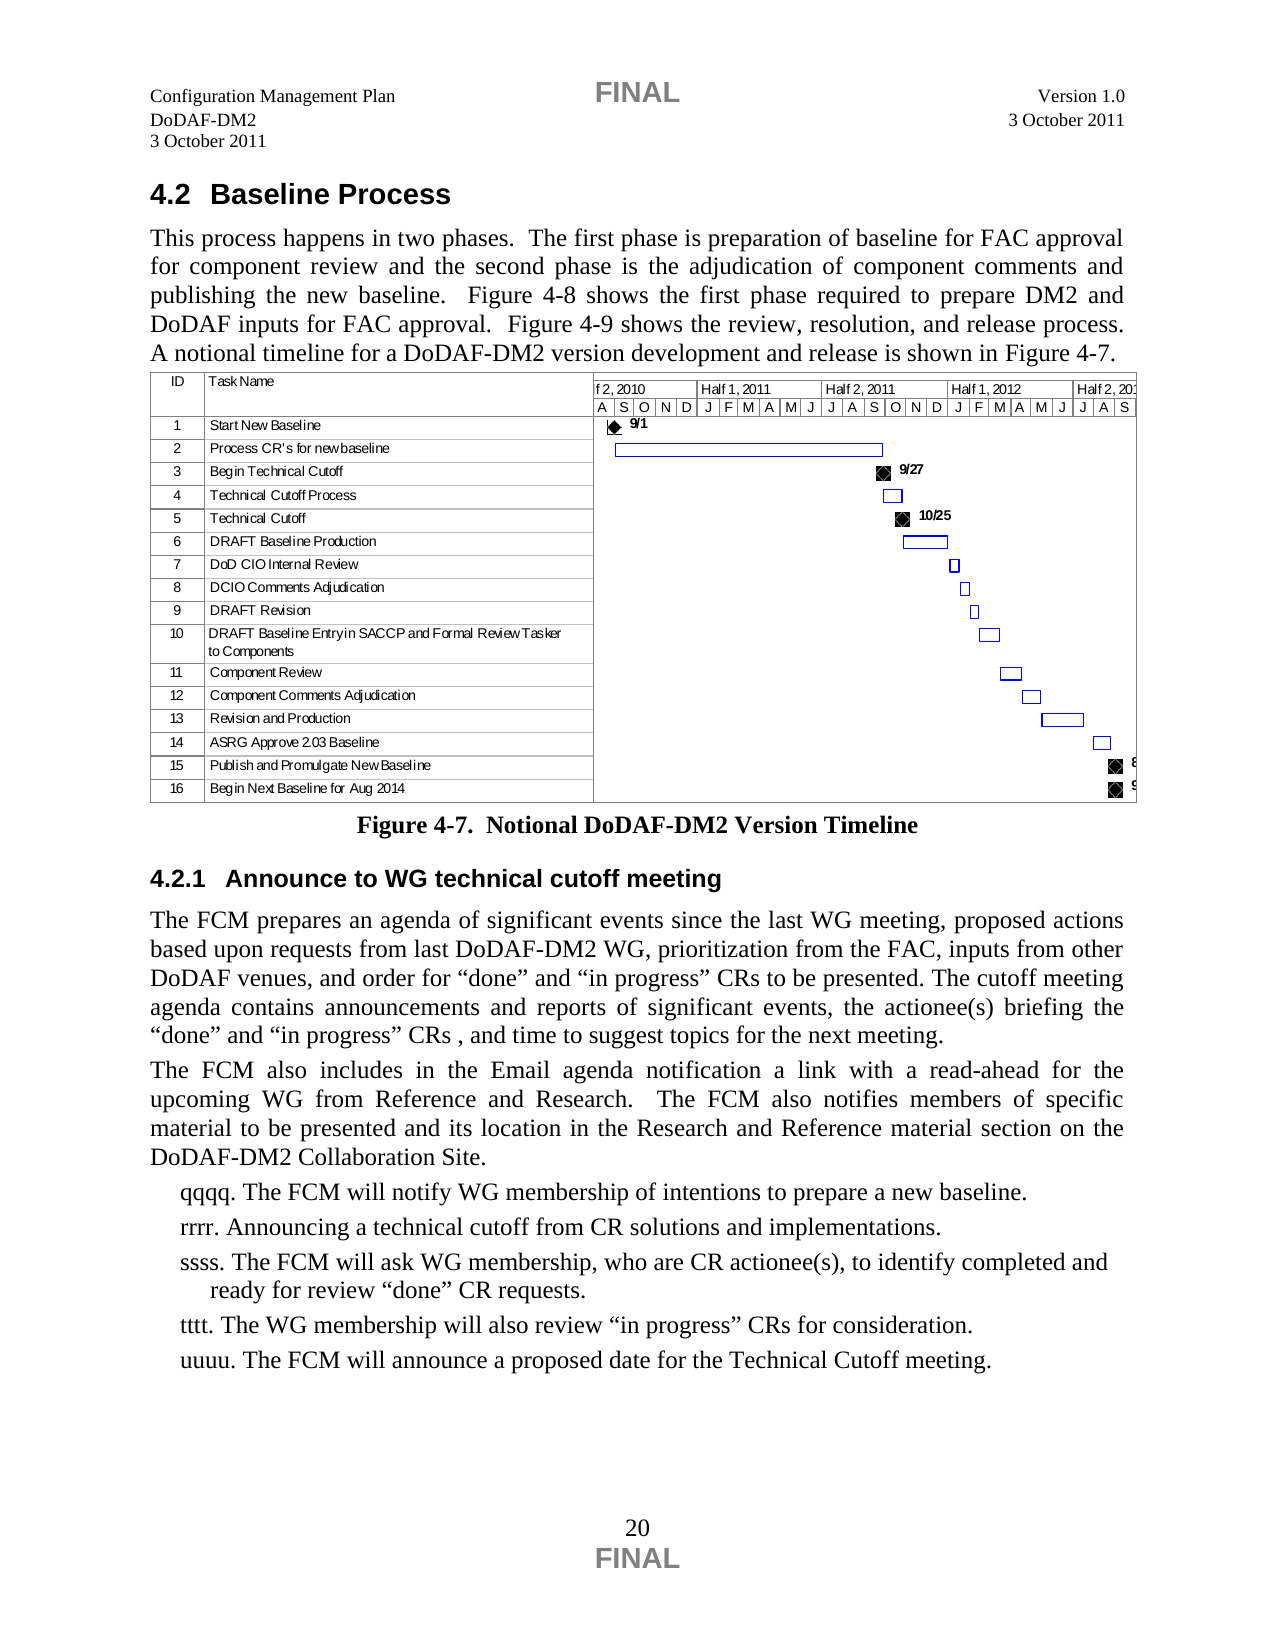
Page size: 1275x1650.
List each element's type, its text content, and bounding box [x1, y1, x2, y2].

list Announcing a technical cutoff from CR solutions and implementations. [180, 1212, 1125, 1241]
list The WG membership will also review “in progress” CRs for consideration. [180, 1311, 1125, 1339]
subtitle Baseline Process [150, 177, 1125, 210]
text The FCM prepares an agenda of significant events since the last WG meeting, proposed actions based upon requests from last DoDAF-DM2 WG, prioritization from the FAC, inputs from other DoDAF venues, and order for “done” and “in progress” CRs to be presented. The cutoff meeting agenda contains announcements and reports of significant events, the actionee(s) briefing the “done” and “in progress” CRs , and time to suggest topics for the next meeting. [150, 906, 1125, 1049]
subtitle Announce to WG technical cutoff meeting [150, 864, 1125, 893]
list The FCM will notify WG membership of intentions to prepare a new baseline. [180, 1177, 1125, 1206]
list The FCM will ask WG membership, who are CR actionee(s), to identify completed and ready for review “done” CR requests. [180, 1247, 1125, 1304]
list The FCM will announce a proposed date for the Technical Cutoff meeting. [180, 1346, 1125, 1374]
text The FCM also includes in the Email agenda notification a link with a read-ahead for the upcoming WG from Reference and Research. The FCM also notifies members of specific material to be presented and its location in the Research and Reference material section on the DoDAF-DM2 Collaboration Site. [150, 1056, 1125, 1171]
